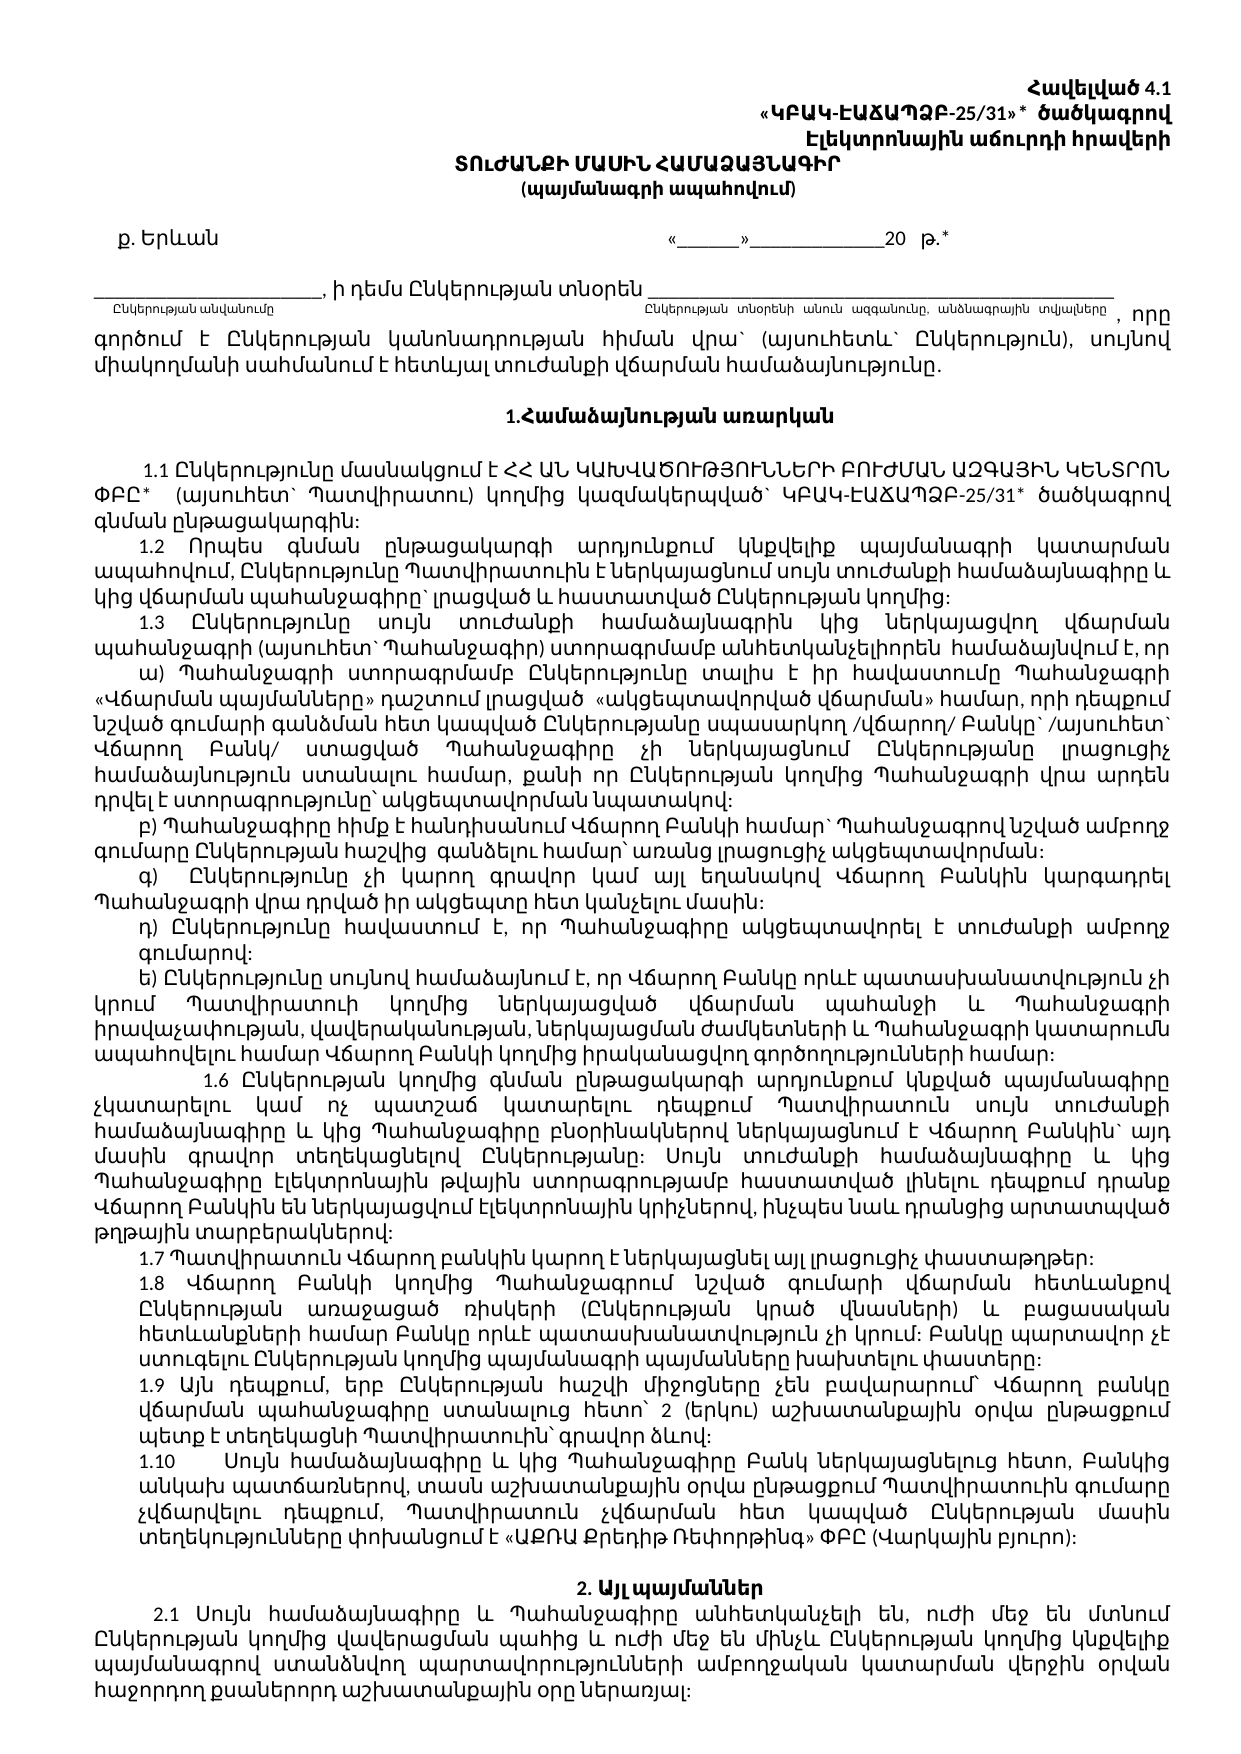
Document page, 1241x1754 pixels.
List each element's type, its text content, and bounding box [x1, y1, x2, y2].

text 1.8 Վճարող Բանկի կողմից Պահանջագրում նշված գումարի վճարման հետևանքով Ընկերության առաջացած ռիսկերի (Ընկերության կրած վնասների) և բացասական հետևանքների համար Բանկը որևէ պատասխանատվություն չի կրում: Բանկը պարտավոր չէ ստուգելու Ընկերության կողմից պայմանագրի պայմանները խախտելու փաստերը: [138, 1270, 1171, 1372]
text գ) Ընկերությունը չի կարող գրավոր կամ այլ եղանակով Վճարող Բանկին կարգադրել Պահանջագրի վրա դրված իր ակցեպտը հետ կանչելու մասին: [94, 864, 1171, 914]
text բ) Պահանջագիրը հիմք է հանդիսանում Վճարող Բանկի համար` Պահանջագրով նշված ամբողջ գումարը Ընկերության հաշվից գանձելու համար՝ առանց լրացուցիչ ակցեպտավորման: [94, 813, 1171, 864]
text Հավելված 4.1 [94, 75, 1171, 100]
text 1.9 Այն դեպքում, երբ Ընկերության հաշվի միջոցները չեն բավարարում՝ Վճարող բանկը վճարման պահանջագիրը ստանալուց հետո՝ 2 (երկու) աշխատանքային օրվա ընթացքում պետք է տեղեկացնի Պատվիրատուին՝ գրավոր ձևով: [138, 1372, 1171, 1448]
text ե) Ընկերությունը սույնով համաձայնում է, որ Վճարող Բանկը որևէ պատասխանատվություն չի կրում Պատվիրատուի կողմից ներկայացված վճարման պահանջի և Պահանջագրի իրավաչափության, վավերականության, ներկայացման ժամկետների և Պահանջագրի կատարումն ապահովելու համար Վճարող Բանկի կողմից իրականացվող գործողությունների համար: [94, 965, 1171, 1067]
text 1.6 Ընկերության կողմից գնման ընթացակարգի արդյունքում կնքված պայմանագիրը չկատարելու կամ ոչ պատշաճ կատարելու դեպքում Պատվիրատուն սույն տուժանքի համաձայնագիրը և կից Պահանջագիրը բնօրինակներով ներկայացնում է Վճարող Բանկին` այդ մասին գրավոր տեղեկացնելով Ընկերությանը: Սույն տուժանքի համաձայնագիրը և կից Պահանջագիրը էլեկտրոնային թվային ստորագրությամբ հաստատված լինելու դեպքում դրանք Վճարող Բանկին են ներկայացվում էլեկտրոնային կրիչներով, ինչպես նաև դրանցից արտատպված թղթային տարբերակներով: [94, 1067, 1171, 1245]
text ք. Երևան «______»_____________20 թ.* [94, 225, 1171, 250]
text 1.7 Պատվիրատուն Վճարող բանկին կարող է ներկայացնել այլ լրացուցիչ փաստաթղթեր: [138, 1245, 1171, 1270]
text ______________________, ի դեմս Ընկերության տնօրեն _____________________________________________ [94, 276, 1171, 301]
text 1.10 Սույն համաձայնագիրը և կից Պահանջագիրը Բանկ ներկայացնելուց հետո, Բանկից անկախ պատճառներով, տասն աշխատանքային օրվա ընթացքում Պատվիրատուին գումարը չվճարվելու դեպքում, Պատվիրատուն չվճարման հետ կապված Ընկերության մասին տեղեկությունները փոխանցում է «ԱՔՌԱ Քրեդիթ Ռեփորթինգ» ՓԲԸ (Վարկային բյուրո): [138, 1448, 1171, 1550]
text ա) Պահանջագրի ստորագրմամբ Ընկերությունը տալիս է իր հավաստումը Պահանջագրի «Վճարման պայմանները» դաշտում լրացված «ակցեպտավորված վճարման» համար, որի դեպքում նշված գումարի գանձման հետ կապված Ընկերությանը սպասարկող /վճարող/ Բանկը` /այսուհետ` Վճարող Բանկ/ ստացված Պահանջագիրը չի ներկայացնում Ընկերությանը լրացուցիչ համաձայնություն ստանալու համար, քանի որ Ընկերության կողմից Պահանջագրի վրա արդեն դրվել է ստորագրությունը՝ ակցեպտավորման նպատակով: [94, 660, 1171, 813]
text «ԿԲԱԿ-ԷԱՃԱՊՁԲ-25/31»* ծածկագրով [94, 100, 1171, 126]
text ՏՈւԺԱՆՔԻ ՄԱՍԻՆ ՀԱՄԱՁԱՅՆԱԳԻՐ [94, 151, 1171, 177]
text 1.3 Ընկերությունը սույն տուժանքի համաձայնագրին կից ներկայացվող վճարման պահանջագրի (այսուհետ` Պահանջագիր) ստորագրմամբ անհետկանչելիորեն համաձայնվում է, որ [94, 609, 1171, 660]
text դ) Ընկերությունը հավաստում է, որ Պահանջագիրը ակցեպտավորել է տուժանքի ամբողջ գումարով: [138, 914, 1171, 965]
text Էլեկտրոնային աճուրդի հրավերի [94, 126, 1171, 151]
text 2.1 Սույն համաձայնագիրը և Պահանջագիրը անհետկանչելի են, ուժի մեջ են մտնում Ընկերության կողմից վավերացման պահից և ուժի մեջ են մինչև Ընկերության կողմից կնքվելիք պայմանագրով ստանձնվող պարտավորությունների ամբողջական կատարման վերջին օրվան հաջորդող քսաներորդ աշխատանքային օրը ներառյալ: [94, 1601, 1171, 1702]
text 2. Այլ պայմաններ [169, 1575, 1171, 1601]
text 1.2 Որպես գնման ընթացակարգի արդյունքում կնքվելիք պայմանագրի կատարման ապահովում, Ընկերությունը Պատվիրատուին է ներկայացնում սույն տուժանքի համաձայնագիրը և կից վճարման պահանջագիրը` լրացված և հաստատված Ընկերության կողմից: [94, 533, 1171, 609]
text 1.1 Ընկերությունը մասնակցում է ՀՀ ԱՆ ԿԱԽՎԱԾՈՒԹՅՈՒՆՆԵՐԻ ԲՈՒԺՄԱՆ ԱԶԳԱՅԻՆ ԿԵՆՏՐՈՆ ՓԲԸ* (այսուհետ` Պատվիրատու) կողմից կազմակերպված` ԿԲԱԿ-ԷԱՃԱՊՁԲ-25/31* ծածկագրով գնման ընթացակարգին: [94, 457, 1171, 533]
text (պայմանագրի ապահովում) [94, 177, 1171, 199]
text 1.Համաձայնության առարկան [169, 403, 1171, 428]
text Ընկերության անվանումը Ընկերության տնօրենի անուն ազգանունը, անձնագրային տվյալները , որը գործում է Ընկերության կանոնադրության հիման վրա` (այսուհետև` Ընկերություն), սույնով միակողմանի սահմանում է հետևյալ տուժանքի վճարման համաձայնությունը. [94, 301, 1171, 377]
